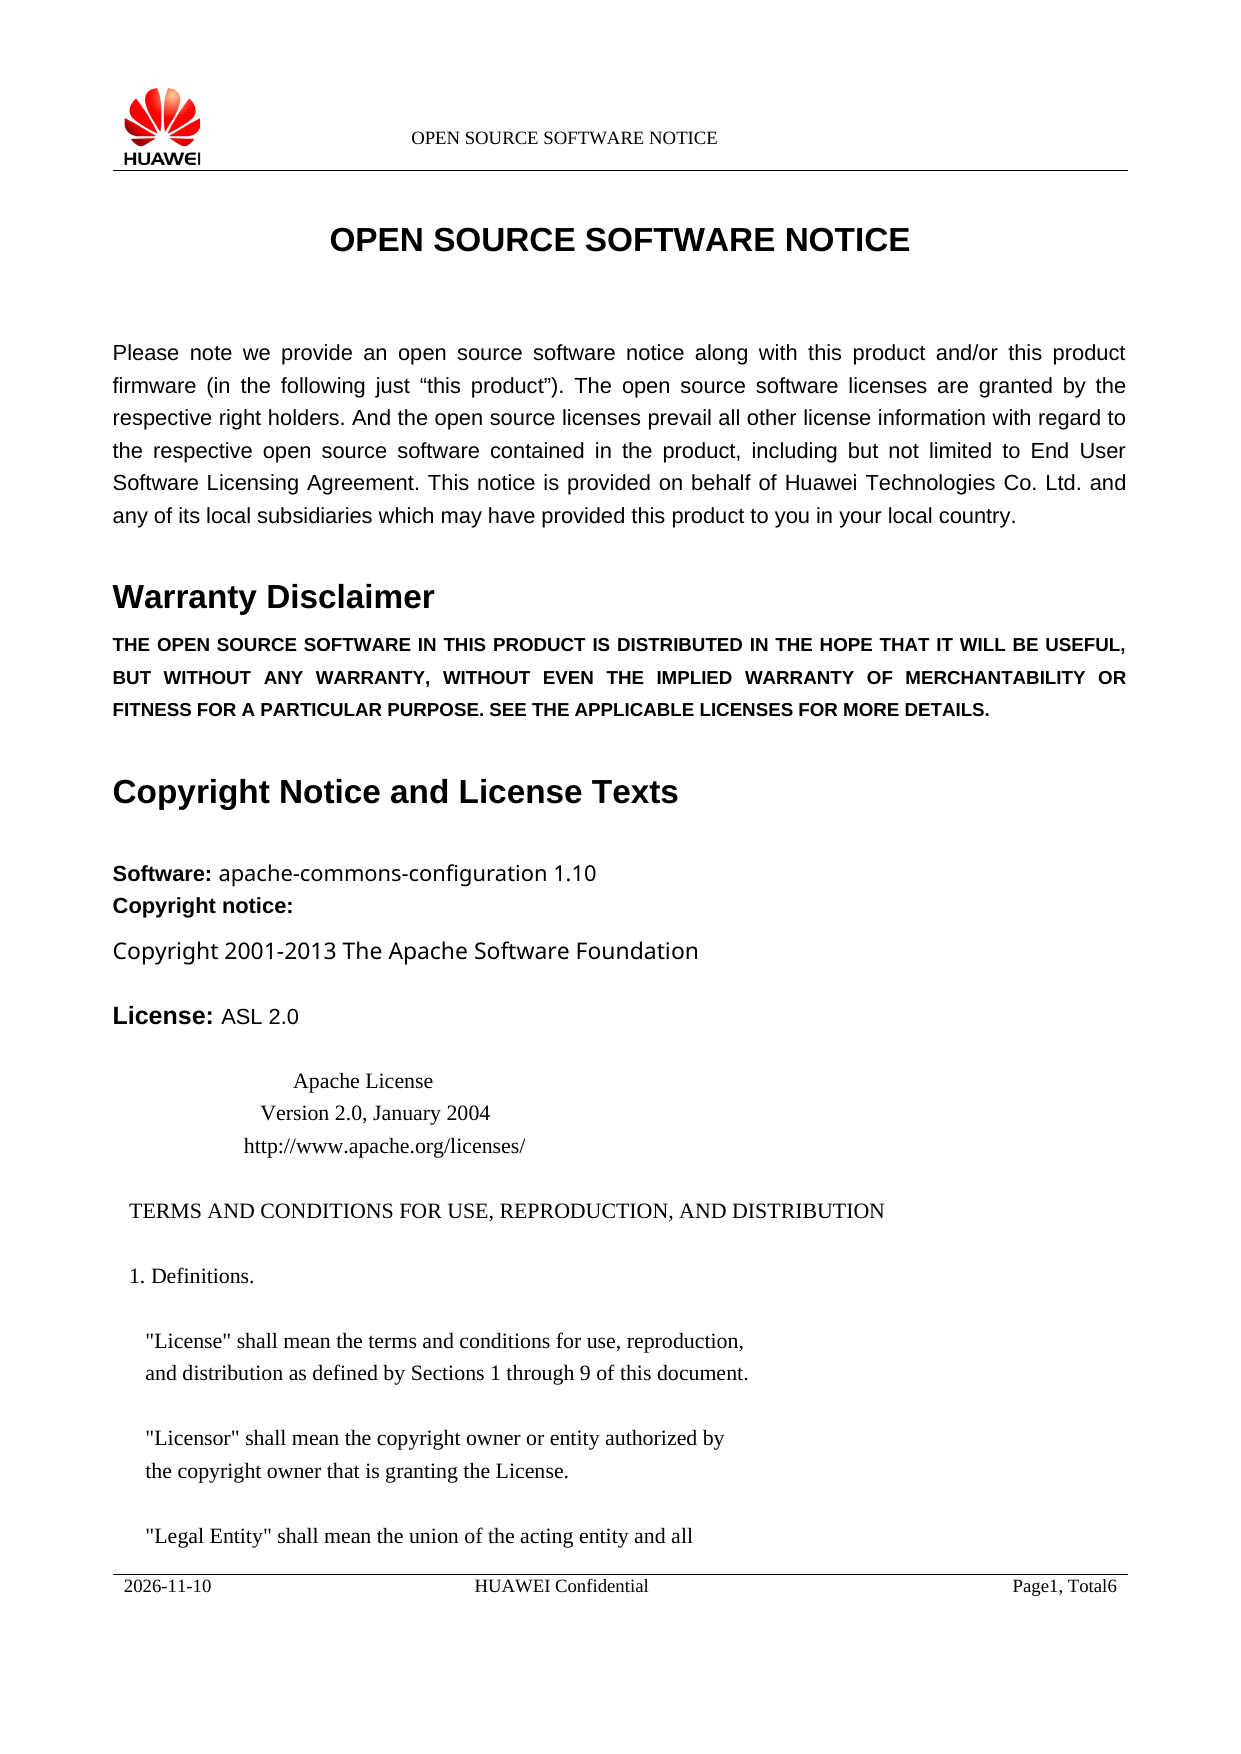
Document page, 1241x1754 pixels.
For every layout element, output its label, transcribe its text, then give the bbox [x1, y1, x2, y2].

text Warranty Disclaimer [112, 564, 1128, 629]
text License: ASL 2.0 [112, 999, 1128, 1031]
text Copyright Notice and License Texts [112, 759, 1128, 824]
text Please note we provide an open source software notice along with this product and/or this product firmware (in the following just “this product”). The open source software licenses are granted by the respective right holders. And the open source licenses prevail all other license information with regard to the respective open source software contained in the product, including but not limited to End User Software Licensing Agreement. This notice is provided on behalf of Huawei Technologies Co. Ltd. and any of its local subsidiaries which may have provided this product to you in your local country. [112, 336, 1128, 531]
text Copyright 2001-2013 The Apache Software Foundation [112, 934, 1128, 999]
title Software: apache-commons-configuration 1.10 [112, 856, 1128, 889]
text The open source software in this product is distributed in the hope that it will be useful, but WITHOUT ANY WARRANTY, without even the implied warranty of MERCHANTABILITY or FITNESS FOR A PARTICULAR PURPOSE. See the applicable licenses for more details. [112, 629, 1128, 726]
text OPEN SOURCE SOFTWARE NOTICE [112, 206, 1128, 271]
picture [124, 88, 201, 165]
text Copyright notice: [112, 889, 1128, 921]
